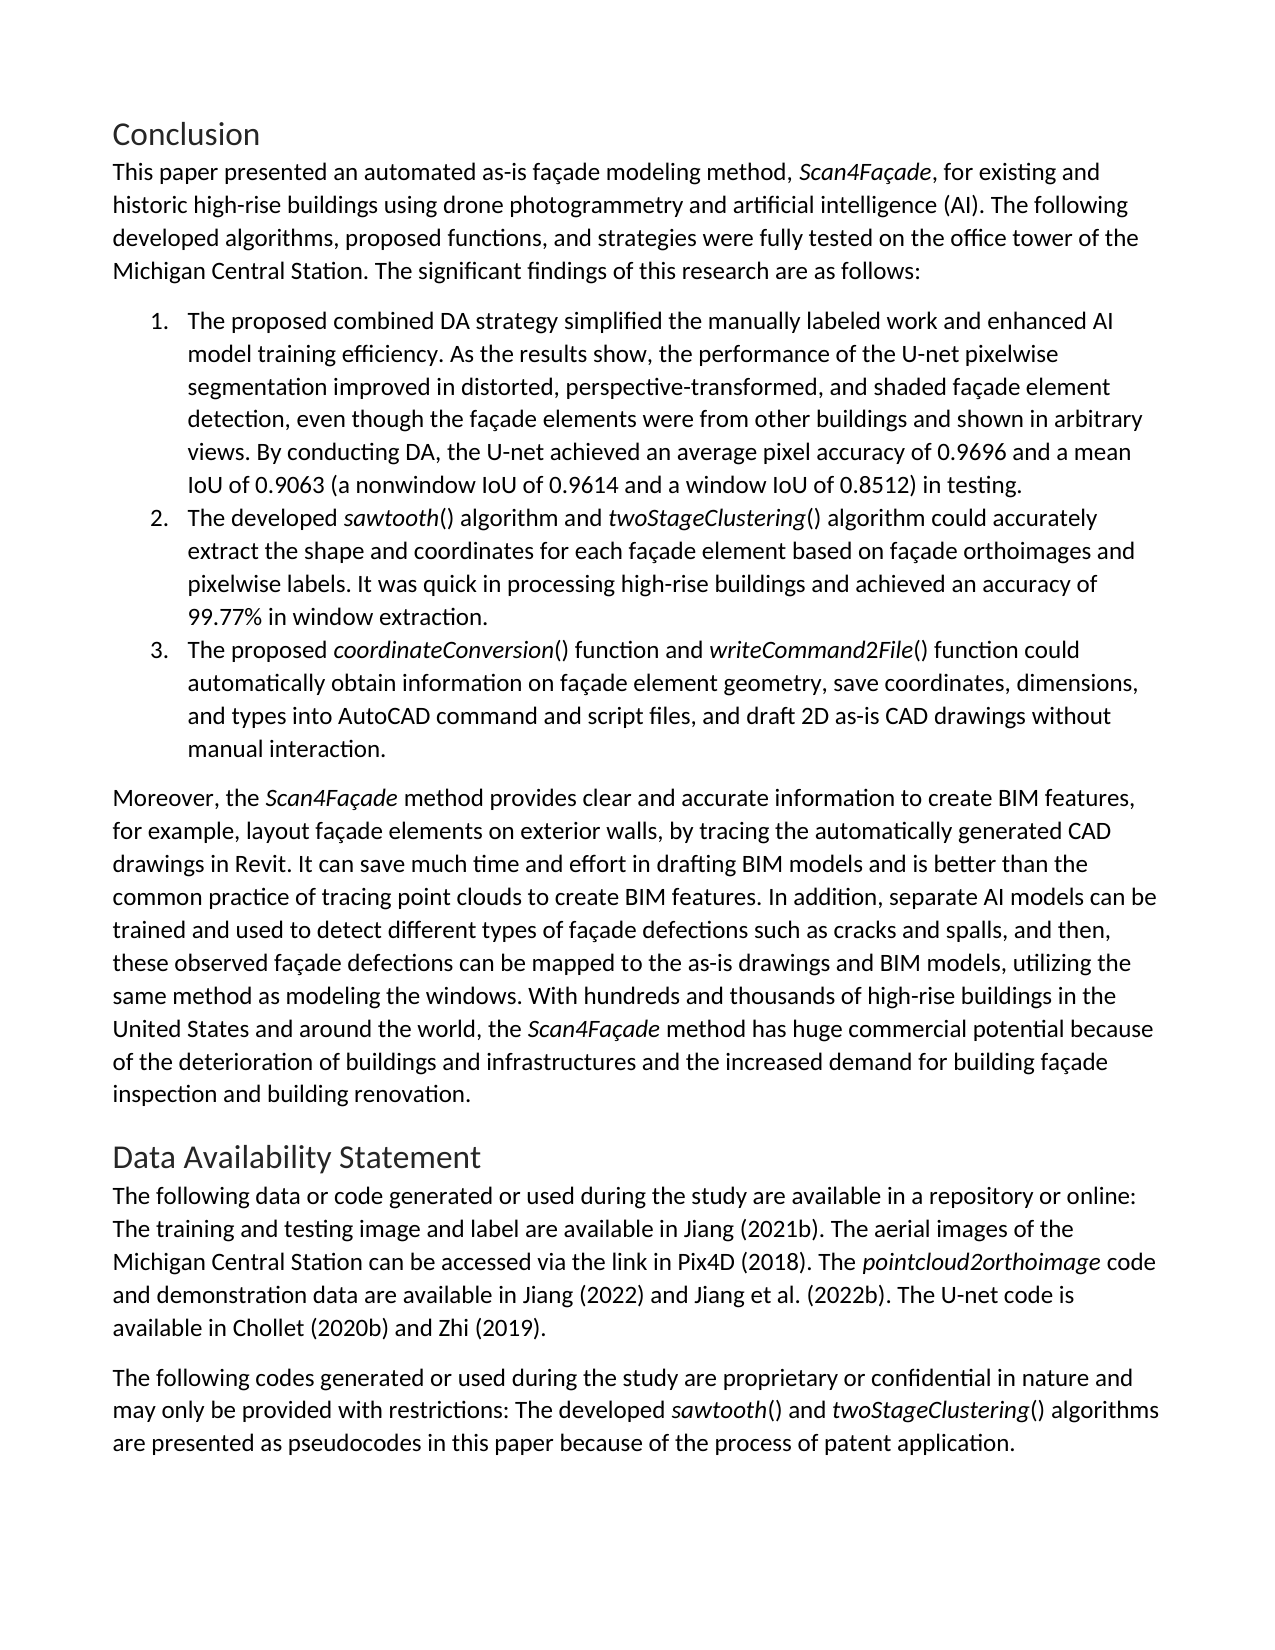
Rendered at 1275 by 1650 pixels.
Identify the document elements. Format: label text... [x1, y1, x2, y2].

text The following data or code generated or used during the study are available in a repository or online: The training and testing image and label are available in Jiang (2021b). The aerial images of the Michigan Central Station can be accessed via the link in Pix4D (2018). The pointcloud2orthoimage code and demonstration data are available in Jiang (2022) and Jiang et al. (2022b). The U-net code is available in Chollet (2020b) and Zhi (2019). [112, 1180, 1162, 1343]
subtitle Data Availability Statement [112, 1136, 1162, 1177]
text This paper presented an automated as-is façade modeling method, Scan4Façade, for existing and historic high-rise buildings using drone photogrammetry and artificial intelligence (AI). The following developed algorithms, proposed functions, and strategies were fully tested on the office tower of the Michigan Central Station. The significant findings of this research are as follows: [112, 156, 1162, 286]
list The proposed combined DA strategy simplified the manually labeled work and enhanced AI model training efficiency. As the results show, the performance of the U-net pixelwise segmentation improved in distorted, perspective-transformed, and shaded façade element detection, even though the façade elements were from other buildings and shown in arbitrary views. By conducting DA, the U-net achieved an average pixel accuracy of 0.9696 and a mean IoU of 0.9063 (a nonwindow IoU of 0.9614 and a window IoU of 0.8512) in testing. [150, 305, 1162, 500]
text The following codes generated or used during the study are proprietary or confidential in nature and may only be provided with restrictions: The developed sawtooth() and twoStageClustering() algorithms are presented as pseudocodes in this paper because of the process of patent application. [112, 1362, 1162, 1458]
list The developed sawtooth() algorithm and twoStageClustering() algorithm could accurately extract the shape and coordinates for each façade element based on façade orthoimages and pixelwise labels. It was quick in processing high-rise buildings and achieved an accuracy of 99.77% in window extraction. [150, 502, 1162, 632]
text Moreover, the Scan4Façade method provides clear and accurate information to create BIM features, for example, layout façade elements on exterior walls, by tracing the automatically generated CAD drawings in Revit. It can save much time and effort in drafting BIM models and is better than the common practice of tracing point clouds to create BIM features. In addition, separate AI models can be trained and used to detect different types of façade defections such as cracks and spalls, and then, these observed façade defections can be mapped to the as-is drawings and BIM models, utilizing the same method as modeling the windows. With hundreds and thousands of high-rise buildings in the United States and around the world, the Scan4Façade method has huge commercial potential because of the deterioration of buildings and infrastructures and the increased demand for building façade inspection and building renovation. [112, 782, 1162, 1109]
list The proposed coordinateConversion() function and writeCommand2File() function could automatically obtain information on façade element geometry, save coordinates, dimensions, and types into AutoCAD command and script files, and draft 2D as-is CAD drawings without manual interaction. [150, 634, 1162, 763]
subtitle Conclusion [112, 112, 1162, 153]
